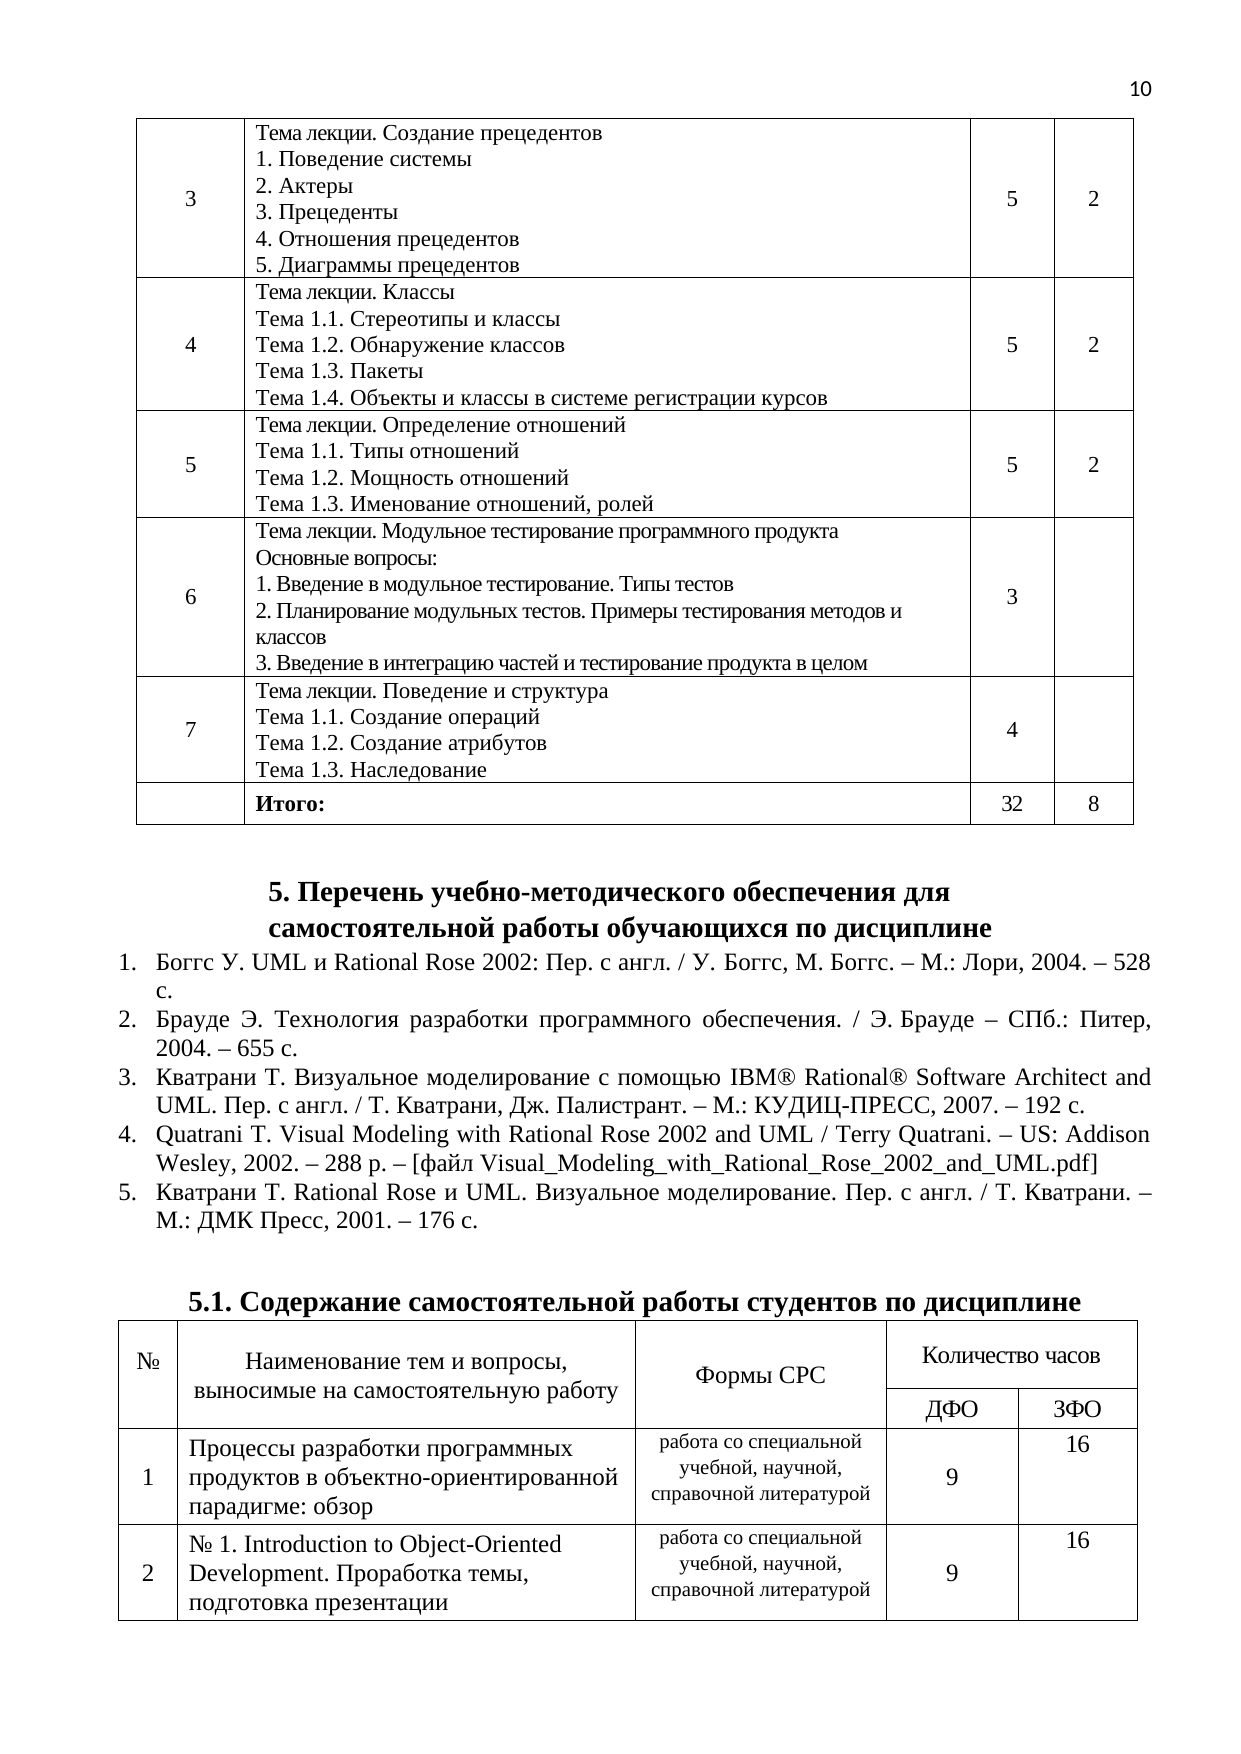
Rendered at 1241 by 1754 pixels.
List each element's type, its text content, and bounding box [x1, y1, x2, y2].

list Боггс У. UML и Rational Rose 2002: Пер. с англ. / У. Боггс, М. Боггс. – М.: Лори, 2004. – 528 c. [118, 947, 1152, 1004]
table_cell 16 [1019, 1429, 1137, 1524]
table_header Формы СРС [636, 1321, 886, 1428]
table_cell 9 [887, 1429, 1018, 1524]
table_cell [636, 1525, 886, 1620]
table_cell 1 [119, 1429, 177, 1524]
table_cell 2 [1055, 119, 1133, 277]
list Кватрани Т. Визуальное моделирование с помощью IBM® Rational® Software Architect and UML. Пер. с англ. / Т. Кватрани, Дж. Палистрант. – М.: КУДИЦ-ПРЕСС, 2007. – 192 с. [118, 1062, 1152, 1119]
table_cell 2 [1055, 411, 1133, 517]
table_cell 5 [971, 278, 1054, 410]
table_cell 3 [971, 518, 1054, 676]
table_cell [1055, 677, 1133, 782]
table_cell Тема лекции. Модульное тестирование программного продукта Основные вопросы: 1. Введение в модульное тестирование. Типы тестов 2. Планирование модульных тестов. Примеры тестирования методов и классов 3. Введение в интеграцию частей и тестирование продукта в целом [245, 518, 970, 676]
table_cell Тема лекции. Определение отношений Тема 1.1. Типы отношений Тема 1.2. Мощность отношений Тема 1.3. Именование отношений, ролей [245, 411, 970, 517]
subtitle 5.1. Содержание самостоятельной работы студентов по дисциплине [118, 1284, 1152, 1318]
table_cell 5 [971, 411, 1054, 517]
table_cell 7 [137, 677, 244, 782]
table_cell 2 [1055, 278, 1133, 410]
list Брауде Э. Технология разработки программного обеспечения. / Э. Брауде – СПб.: Питер, 2004. – 655 с. [118, 1004, 1152, 1062]
table_cell № 1. Introduction to Object-Oriented Development. Проработка темы, подготовка презентации [178, 1525, 635, 1620]
table_cell 8 [1055, 783, 1133, 823]
table_cell ЗФО [1019, 1389, 1137, 1428]
table_header № [119, 1321, 177, 1428]
table_cell 6 [137, 518, 244, 676]
table_cell 32 [971, 783, 1054, 823]
table_cell [137, 783, 244, 823]
table_cell 5 [971, 119, 1054, 277]
table_cell Процессы разработки программных продуктов в объектно-ориентированной парадигме: обзор [178, 1429, 635, 1524]
table_cell работа со специальной учебной, научной, справочной литературой [636, 1429, 886, 1524]
list Кватрани Т. Rational Rose и UML. Визуальное моделирование. Пер. с англ. / Т. Кватрани. – М.: ДМК Пресс, 2001. – 176 с. [118, 1177, 1152, 1234]
table_cell 9 [887, 1525, 1018, 1620]
table_cell 4 [971, 677, 1054, 782]
table_cell 5 [137, 411, 244, 517]
table_cell Тема лекции. Создание прецедентов 1. Поведение системы 2. Актеры 3. Прецеденты 4. Отношения прецедентов 5. Диаграммы прецедентов [245, 119, 970, 277]
table_header Наименование тем и вопросы, выносимые на самостоятельную работу [178, 1321, 635, 1428]
subtitle 5. Перечень учебно-методического обеспечения для самостоятельной работы обучающихся по дисциплине [268, 874, 1152, 944]
table_cell 16 [1019, 1525, 1137, 1620]
table_cell [1055, 518, 1133, 676]
table_cell Тема лекции. Поведение и структура Тема 1.1. Создание операций Тема 1.2. Создание атрибутов Тема 1.3. Наследование [245, 677, 970, 782]
table_cell 3 [137, 119, 244, 277]
table_cell Тема лекции. Классы Тема 1.1. Стереотипы и классы Тема 1.2. Обнаружение классов Тема 1.3. Пакеты Тема 1.4. Объекты и классы в системе регистрации курсов [245, 278, 970, 410]
table_cell 2 [119, 1525, 177, 1620]
table_cell ДФО [887, 1389, 1018, 1428]
table_cell 4 [137, 278, 244, 410]
table_cell Итого: [245, 783, 970, 823]
list Quatrani Т. Visual Modeling with Rational Rose 2002 and UML / Terry Quatrani. – US: Addison Wesley, 2002. – 288 p. – [файл Visual_Modeling_with_Rational_Rose_2002_and_UML.pdf] [118, 1119, 1152, 1177]
table_header Количество часов [887, 1321, 1137, 1388]
